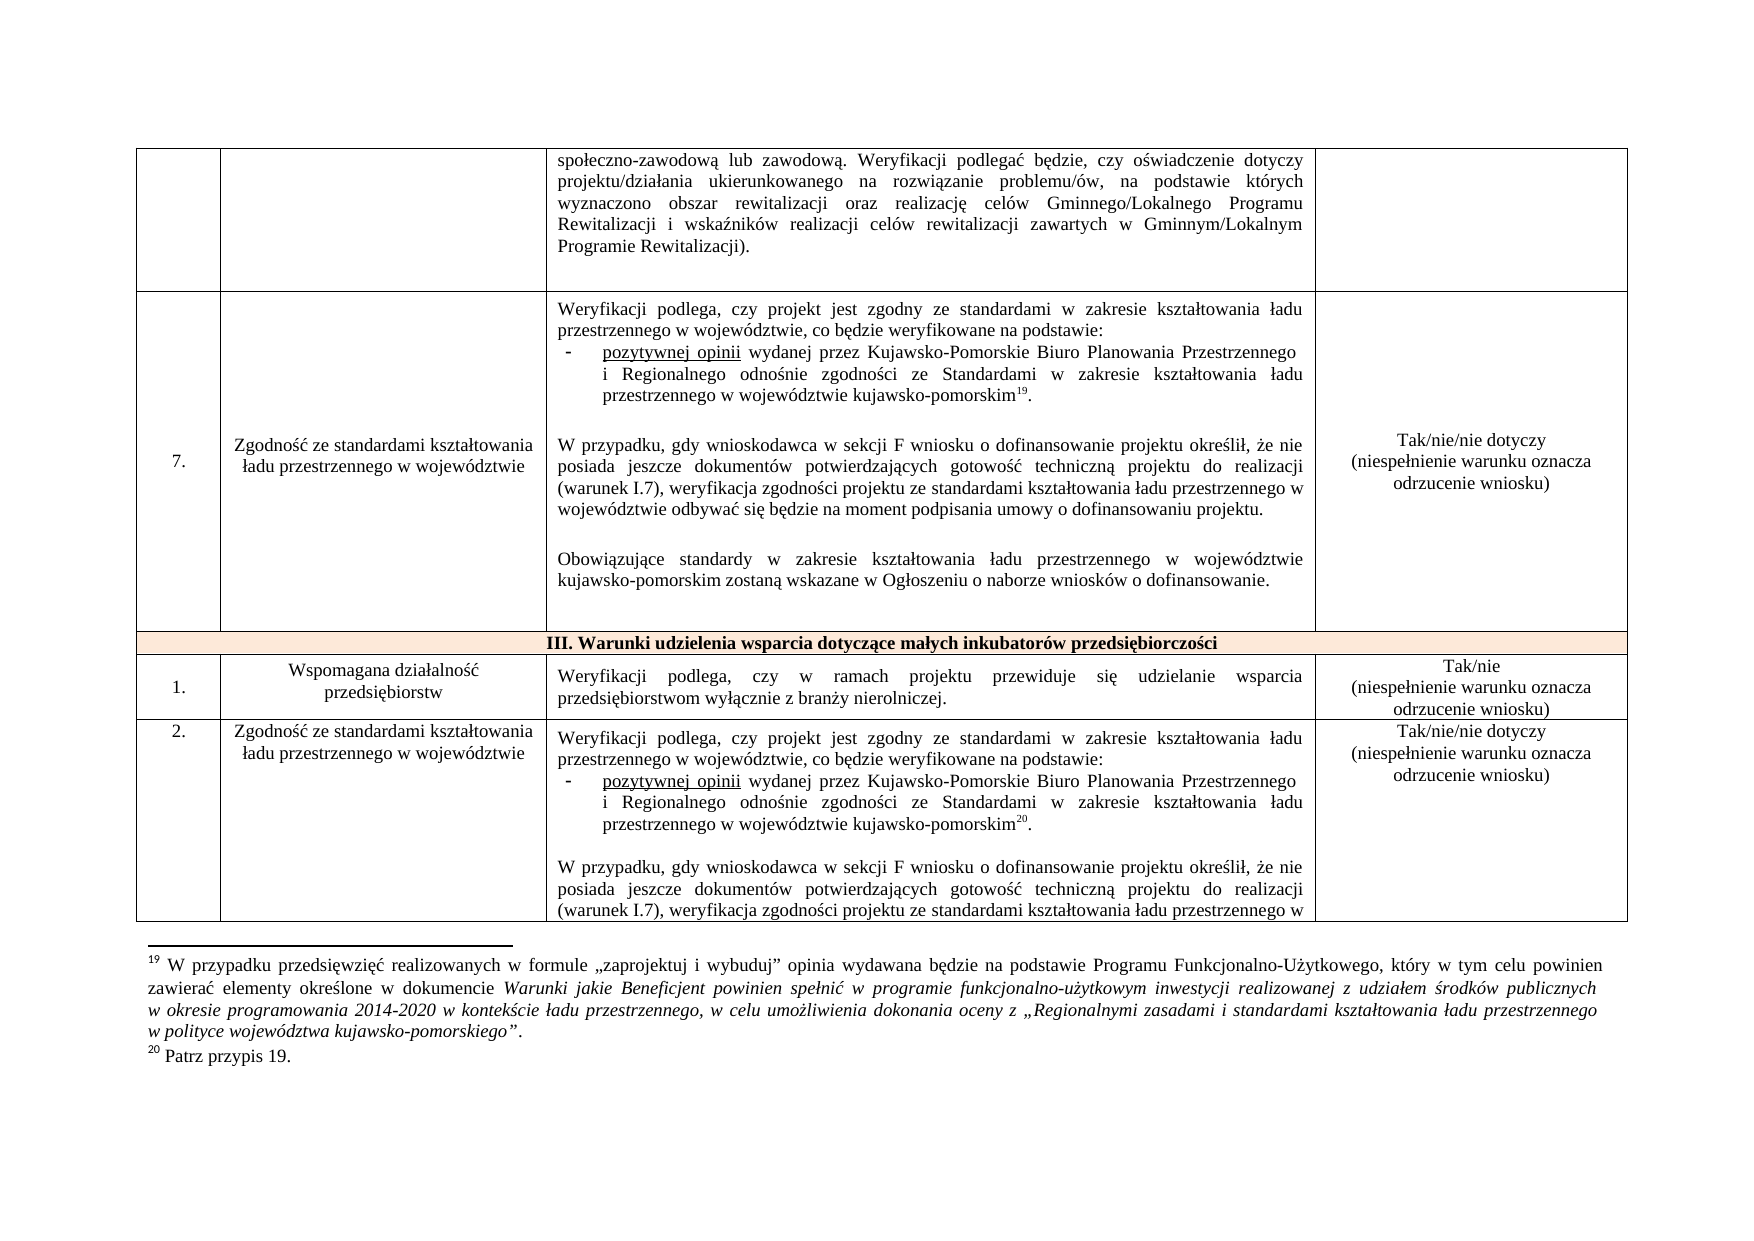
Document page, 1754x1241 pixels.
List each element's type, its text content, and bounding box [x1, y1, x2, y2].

table_cell III. Warunki udzielenia wsparcia dotyczące małych inkubatorów przedsiębiorczości [137, 632, 1627, 653]
table_cell 1. [137, 655, 220, 719]
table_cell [221, 149, 546, 291]
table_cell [221, 720, 546, 921]
table_cell Tak/nie (niespełnienie warunku oznacza odrzucenie wniosku) [1316, 655, 1627, 719]
table_cell 6 [137, 149, 220, 291]
table_cell Wspomagana działalność przedsiębiorstw [221, 655, 546, 719]
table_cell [547, 720, 1315, 921]
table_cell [1316, 149, 1627, 291]
table_cell 2. [137, 720, 220, 921]
table_cell Tak/nie/nie dotyczy (niespełnienie warunku oznacza odrzucenie wniosku) [1316, 292, 1627, 631]
table_cell Weryfikacji podlega, czy w ramach projektu przewiduje się udzielanie wsparcia przedsiębiorstwom wyłącznie z branży nierolniczej. [547, 655, 1315, 719]
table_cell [1316, 720, 1627, 921]
table_cell Zgodność ze standardami kształtowania ładu przestrzennego w województwie [221, 292, 546, 631]
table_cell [547, 149, 1315, 291]
table_cell 7. [137, 292, 220, 631]
